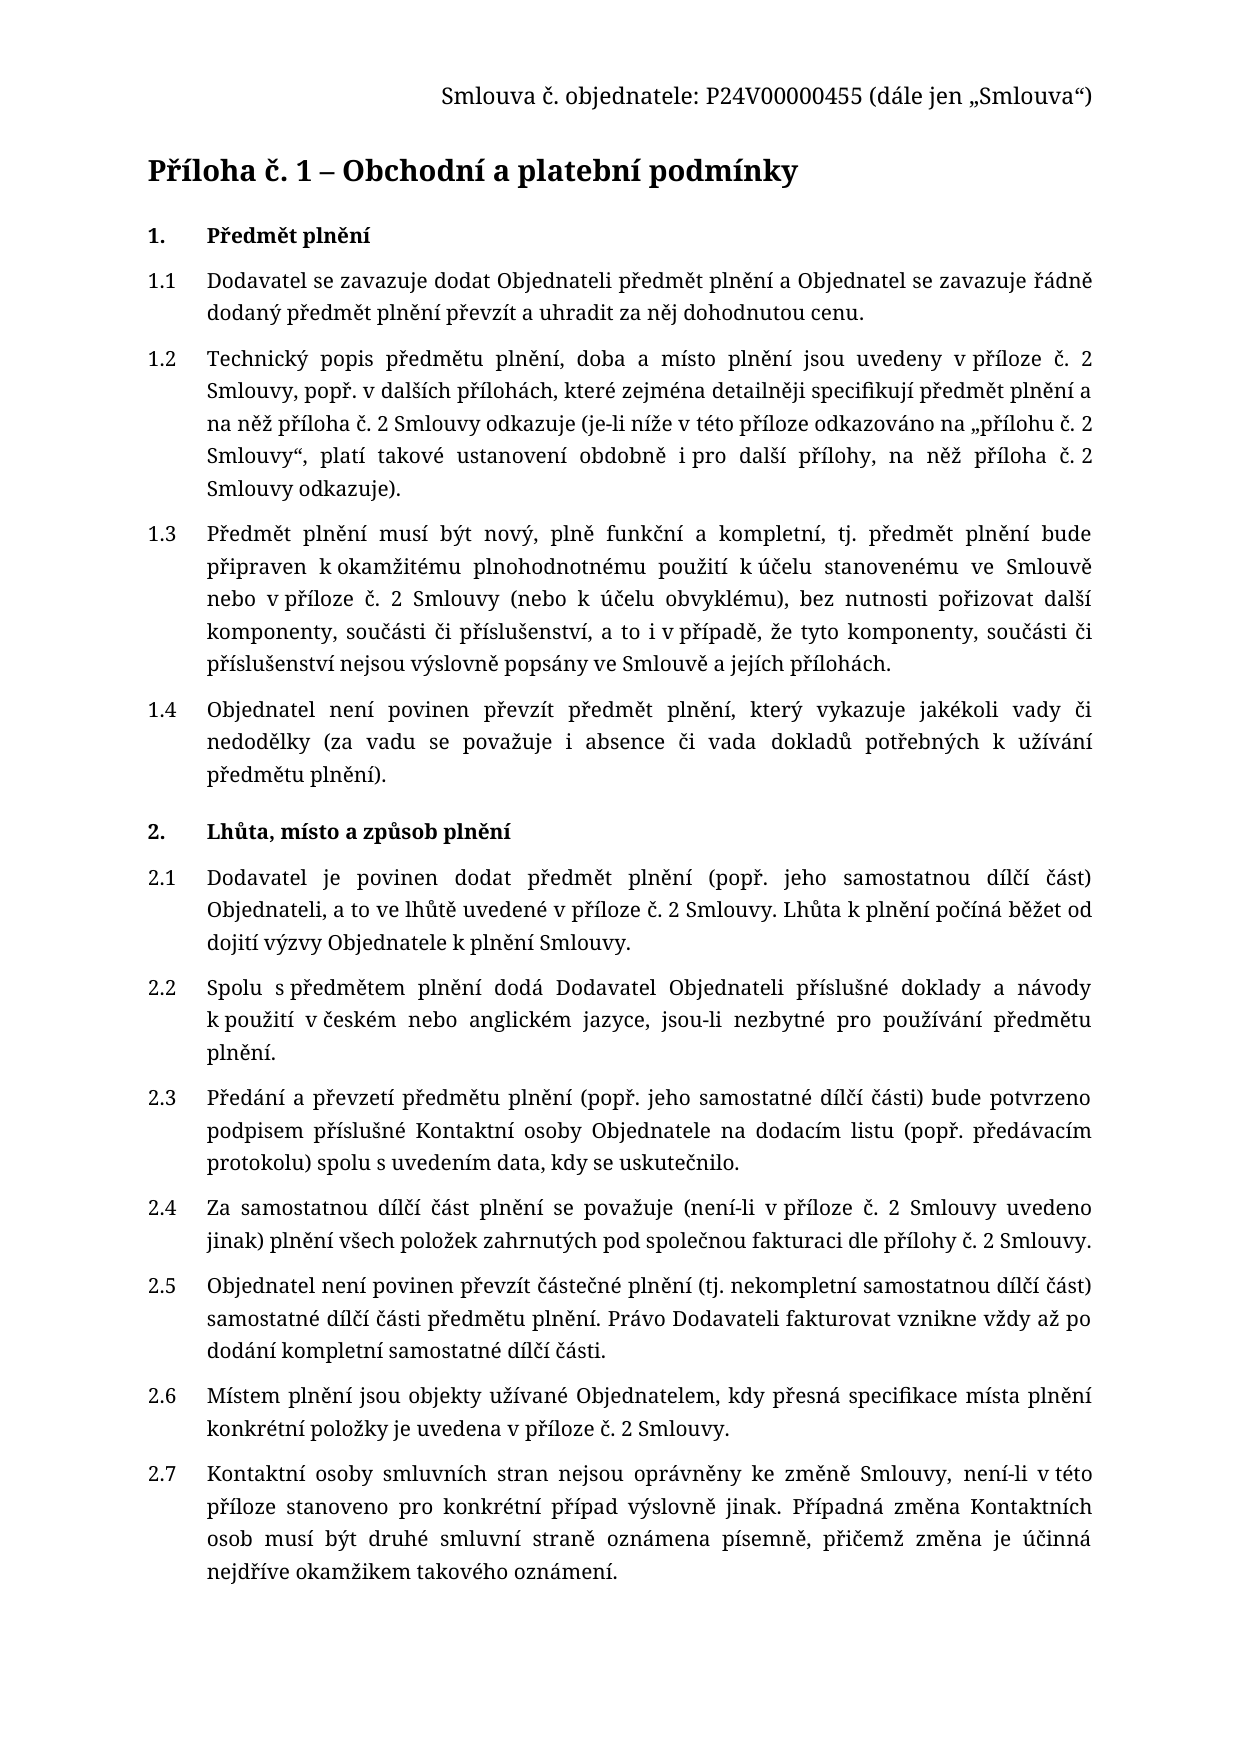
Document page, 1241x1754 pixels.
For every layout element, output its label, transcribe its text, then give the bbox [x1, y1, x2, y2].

list Místem plnění jsou objekty užívané Objednatelem, kdy přesná specifikace místa plnění konkrétní položky je uvedena v příloze č. 2 Smlouvy. [148, 1382, 1093, 1443]
list Lhůta, místo a způsob plnění [148, 817, 1093, 846]
list Objednatel není povinen převzít předmět plnění, který vykazuje jakékoli vady či nedodělky (za vadu se považuje i absence či vada dokladů potřebných k užívání předmětu plnění). [148, 695, 1093, 788]
list Dodavatel je povinen dodat předmět plnění (popř. jeho samostatnou dílčí část) Objednateli, a to ve lhůtě uvedené v příloze č. 2 Smlouvy. Lhůta k plnění počíná běžet od dojití výzvy Objednatele k plnění Smlouvy. [148, 863, 1093, 956]
list Za samostatnou dílčí část plnění se považuje (není-li v příloze č. 2 Smlouvy uvedeno jinak) plnění všech položek zahrnutých pod společnou fakturaci dle přílohy č. 2 Smlouvy. [148, 1193, 1093, 1254]
text Příloha č. 1 – Obchodní a platební podmínky [148, 150, 1093, 190]
list Dodavatel se zavazuje dodat Objednateli předmět plnění a Objednatel se zavazuje řádně dodaný předmět plnění převzít a uhradit za něj dohodnutou cenu. [148, 266, 1093, 327]
list Technický popis předmětu plnění, doba a místo plnění jsou uvedeny v příloze č. 2 Smlouvy, popř. v dalších přílohách, které zejména detailněji specifikují předmět plnění a na něž příloha č. 2 Smlouvy odkazuje (je-li níže v této příloze odkazováno na „přílohu č. 2 Smlouvy“, platí takové ustanovení obdobně i pro další přílohy, na něž příloha č. 2 Smlouvy odkazuje). [148, 344, 1093, 502]
list Předmět plnění [148, 221, 1093, 249]
list Objednatel není povinen převzít částečné plnění (tj. nekompletní samostatnou dílčí část) samostatné dílčí části předmětu plnění. Právo Dodavateli fakturovat vznikne vždy až po dodání kompletní samostatné dílčí části. [148, 1271, 1093, 1365]
list Spolu s předmětem plnění dodá Dodavatel Objednateli příslušné doklady a návody k použití v českém nebo anglickém jazyce, jsou-li nezbytné pro používání předmětu plnění. [148, 973, 1093, 1067]
list Kontaktní osoby smluvních stran nejsou oprávněny ke změně Smlouvy, není-li v této příloze stanoveno pro konkrétní případ výslovně jinak. Případná změna Kontaktních osob musí být druhé smluvní straně oznámena písemně, přičemž změna je účinná nejdříve okamžikem takového oznámení. [148, 1459, 1093, 1586]
list Předání a převzetí předmětu plnění (popř. jeho samostatné dílčí části) bude potvrzeno podpisem příslušné Kontaktní osoby Objednatele na dodacím listu (popř. předávacím protokolu) spolu s uvedením data, kdy se uskutečnilo. [148, 1083, 1093, 1177]
list Předmět plnění musí být nový, plně funkční a kompletní, tj. předmět plnění bude připraven k okamžitému plnohodnotnému použití k účelu stanovenému ve Smlouvě nebo v příloze č. 2 Smlouvy (nebo k účelu obvyklému), bez nutnosti pořizovat další komponenty, součásti či příslušenství, a to i v případě, že tyto komponenty, součásti či příslušenství nejsou výslovně popsány ve Smlouvě a jejích přílohách. [148, 519, 1093, 678]
